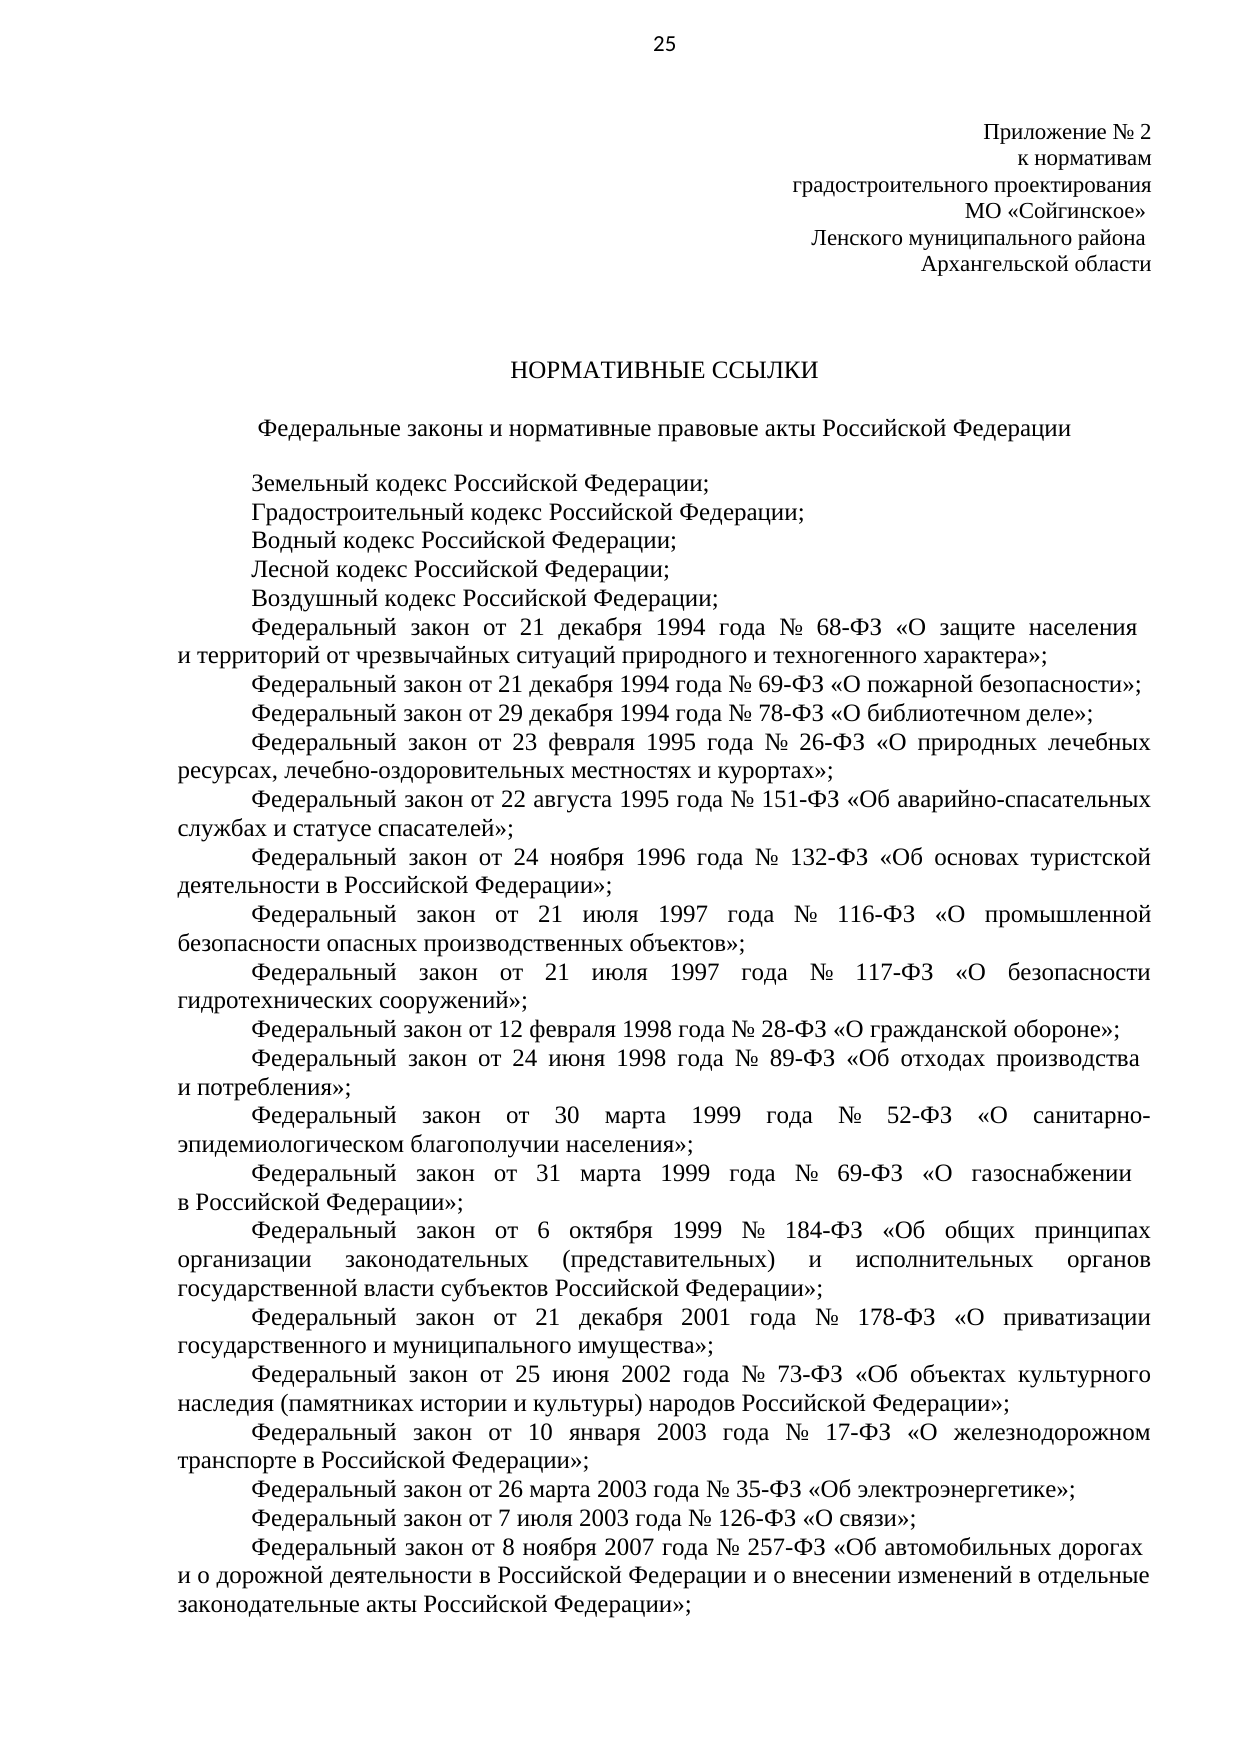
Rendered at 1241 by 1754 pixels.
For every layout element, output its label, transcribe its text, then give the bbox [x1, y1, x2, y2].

text Федеральный закон от 29 декабря 1994 года № 78-ФЗ «О библиотечном деле»; [177, 698, 1152, 727]
text Федеральный закон от 31 марта 1999 года № 69-ФЗ «О газоснабжении в Российской Федерации»; [177, 1158, 1152, 1215]
text Федеральный закон от 21 декабря 2001 года № 178-ФЗ «О приватизации государственного и муниципального имущества»; [177, 1302, 1152, 1359]
text Федеральный закон от 8 ноября 2007 года № 257-ФЗ «Об автомобильных дорогах и о дорожной деятельности в Российской Федерации и о внесении изменений в отдельные законодательные акты Российской Федерации»; [177, 1532, 1152, 1618]
text Федеральный закон от 7 июля 2003 года № 126-ФЗ «О связи»; [177, 1503, 1152, 1532]
text Приложение № 2 [177, 118, 1152, 144]
text Федеральный закон от 21 июля 1997 года № 116-ФЗ «О промышленной безопасности опасных производственных объектов»; [177, 899, 1152, 957]
text Лесной кодекс Российской Федерации; [177, 554, 1152, 583]
text Федеральный закон от 24 июня 1998 года № 89-ФЗ «Об отходах производства и потребления»; [177, 1043, 1152, 1100]
text Воздушный кодекс Российской Федерации; [177, 583, 1152, 612]
text Федеральный закон от 10 января 2003 года № 17-ФЗ «О железнодорожном транспорте в Российской Федерации»; [177, 1417, 1152, 1474]
text Федеральные законы и нормативные правовые акты Российской Федерации [177, 413, 1152, 442]
text Федеральный закон от 12 февраля 1998 года № 28-ФЗ «О гражданской обороне»; [177, 1014, 1152, 1043]
text Федеральный закон от 24 ноября 1996 года № 132-ФЗ «Об основах туристской деятельности в Российской Федерации»; [177, 842, 1152, 899]
text Федеральный закон от 21 декабря 1994 года № 69-ФЗ «О пожарной безопасности»; [177, 669, 1152, 698]
text НОРМАТИВНЫЕ ССЫЛКИ [177, 355, 1152, 384]
text МО «Сойгинское» Ленского муниципального района Архангельской области [177, 197, 1152, 276]
text Федеральный закон от 22 августа 1995 года № 151-ФЗ «Об аварийно-спасательных службах и статусе спасателей»; [177, 784, 1152, 842]
text Водный кодекс Российской Федерации; [177, 525, 1152, 554]
text Федеральный закон от 23 февраля 1995 года № 26-ФЗ «О природных лечебных ресурсах, лечебно-оздоровительных местностях и курортах»; [177, 727, 1152, 784]
text к нормативам [177, 144, 1152, 171]
text Федеральный закон от 6 октября 1999 № 184-ФЗ «Об общих принципах организации законодательных (представительных) и исполнительных органов государственной власти субъектов Российской Федерации»; [177, 1215, 1152, 1302]
text Градостроительный кодекс Российской Федерации; [177, 497, 1152, 525]
text градостроительного проектирования [177, 171, 1152, 197]
text Федеральный закон от 21 июля 1997 года № 117-ФЗ «О безопасности гидротехнических сооружений»; [177, 957, 1152, 1014]
text Федеральный закон от 26 марта 2003 года № 35-ФЗ «Об электроэнергетике»; [177, 1474, 1152, 1503]
text Федеральный закон от 21 декабря 1994 года № 68-ФЗ «О защите населения и территорий от чрезвычайных ситуаций природного и техногенного характера»; [177, 612, 1152, 669]
text Федеральный закон от 30 марта 1999 года № 52-ФЗ «О санитарно-эпидемиологическом благополучии населения»; [177, 1100, 1152, 1158]
text Федеральный закон от 25 июня 2002 года № 73-ФЗ «Об объектах культурного наследия (памятниках истории и культуры) народов Российской Федерации»; [177, 1359, 1152, 1417]
text Земельный кодекс Российской Федерации; [177, 468, 1152, 497]
